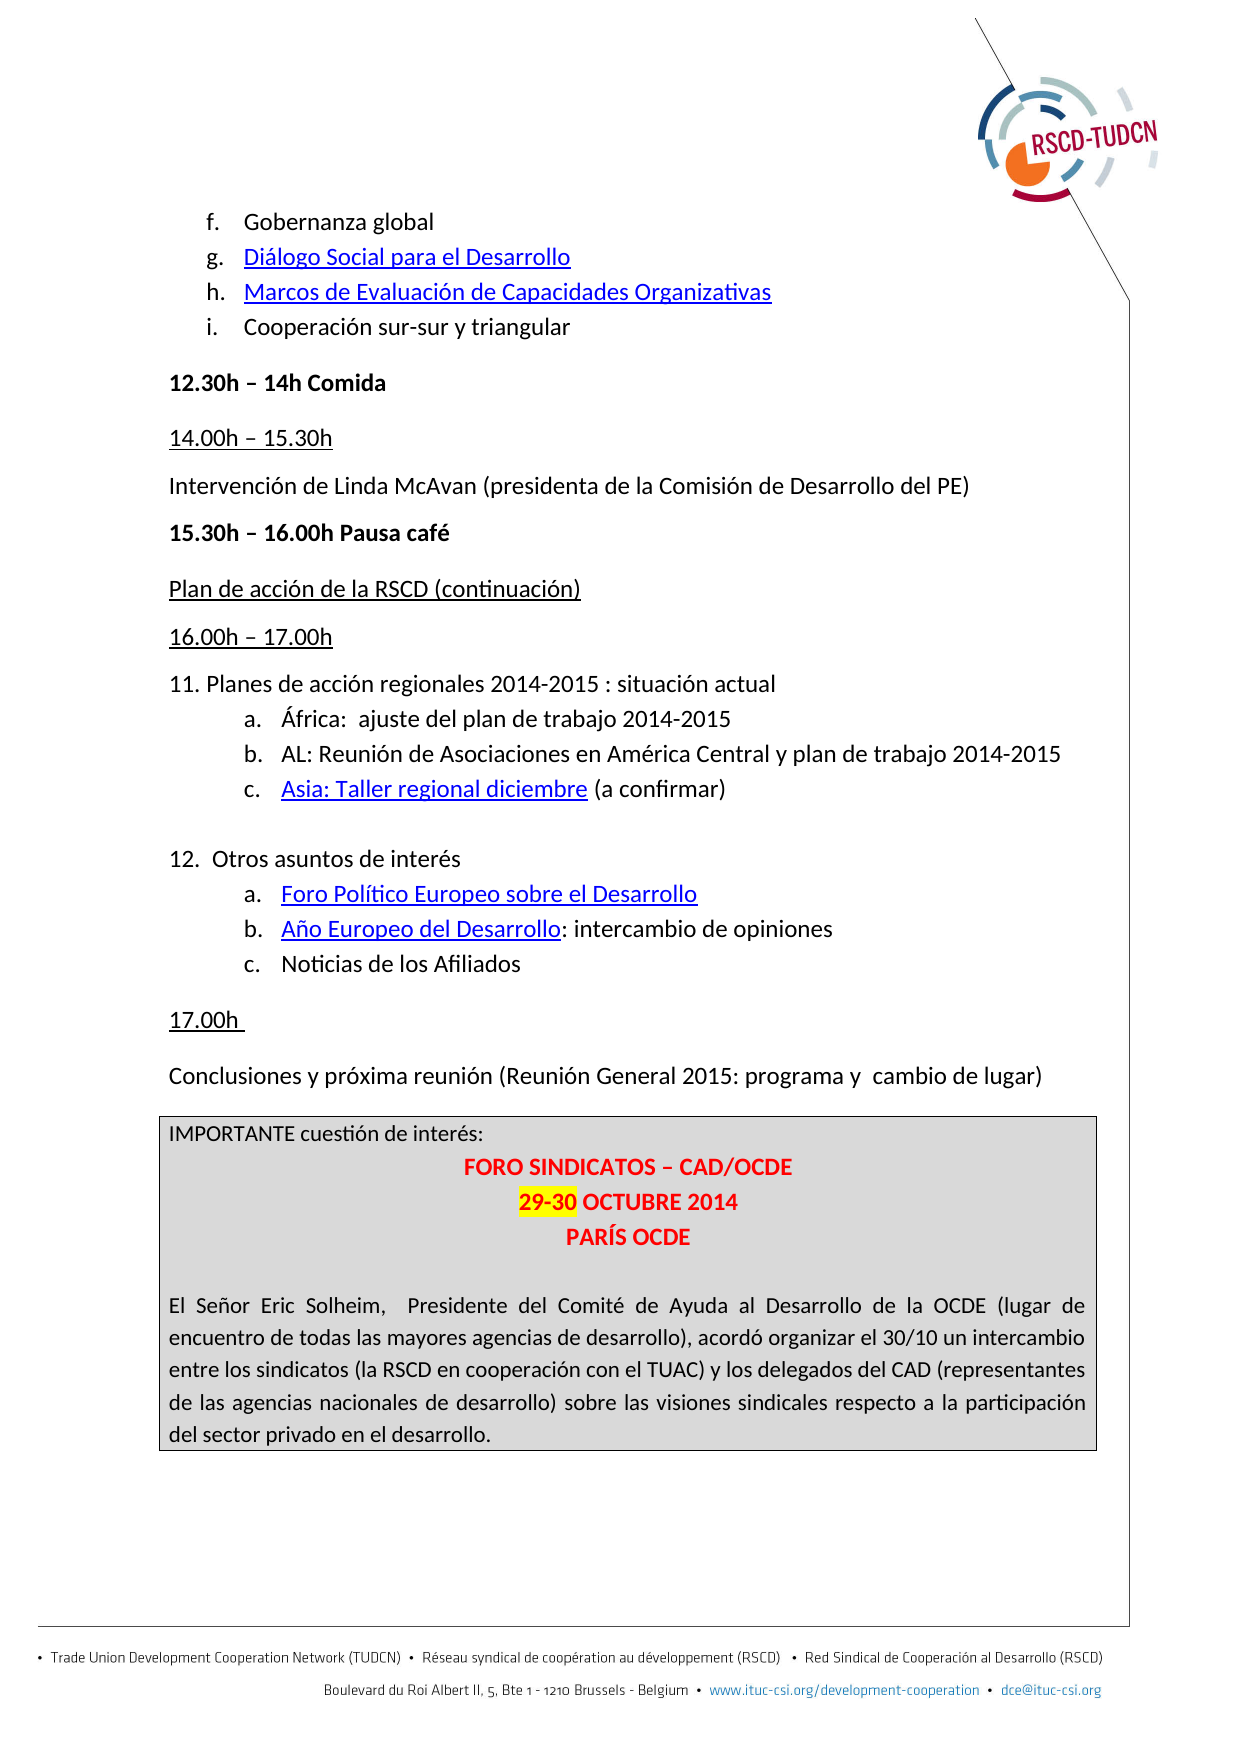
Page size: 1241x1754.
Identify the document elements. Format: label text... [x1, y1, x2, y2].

picture [0, 18, 1190, 1754]
text 14.00h – 15.30h [169, 423, 1087, 453]
text IMPORTANTE cuestión de interés: [160, 1117, 1096, 1147]
text 12.30h – 14h Comida [169, 367, 1087, 397]
list AL: Reunión de Asociaciones en América Central y plan de trabajo 2014-2015 [244, 738, 1087, 769]
list Diálogo Social para el Desarrollo [206, 241, 1087, 271]
text 16.00h – 17.00h [169, 621, 1087, 651]
text FORO SINDICATOS – CAD/OCDE [160, 1148, 1096, 1182]
text 15.30h – 16.00h Pausa café [169, 518, 1087, 548]
text El Señor Eric Solheim, Presidente del Comité de Ayuda al Desarrollo de la OCDE (lugar de encuentro de todas las mayores agencias de desarrollo), acordó organizar el 30/10 un intercambio entre los sindicatos (la RSCD en cooperación con el TUAC) y los delegados del CAD (representantes de las agencias nacionales de desarrollo) sobre las visiones sindicales respecto a la participación del sector privado en el desarrollo. [160, 1288, 1096, 1450]
text Intervención de Linda McAvan (presidenta de la Comisión de Desarrollo del PE) [169, 470, 1087, 501]
list Noticias de los Afiliados [244, 948, 1087, 979]
list Otros asuntos de interés [169, 843, 1087, 874]
list Año Europeo del Desarrollo: intercambio de opiniones [244, 913, 1087, 944]
list Gobernanza global [206, 206, 1087, 236]
text 17.00h [169, 1004, 1087, 1035]
list África: ajuste del plan de trabajo 2014-2015 [244, 703, 1087, 734]
list Asia: Taller regional diciembre (a confirmar) [244, 773, 1087, 804]
text PARÍS OCDE [160, 1218, 1096, 1252]
text 29-30 OCTUBRE 2014 [160, 1183, 1096, 1217]
list Marcos de Evaluación de Capacidades Organizativas [206, 276, 1087, 306]
list Cooperación sur-sur y triangular [206, 311, 1087, 341]
list Planes de acción regionales 2014-2015 : situación actual [169, 668, 1087, 699]
text Conclusiones y próxima reunión (Reunión General 2015: programa y cambio de lugar) [169, 1060, 1087, 1091]
text Plan de acción de la RSCD (continuación) [169, 573, 1087, 604]
list Foro Político Europeo sobre el Desarrollo [244, 878, 1087, 909]
